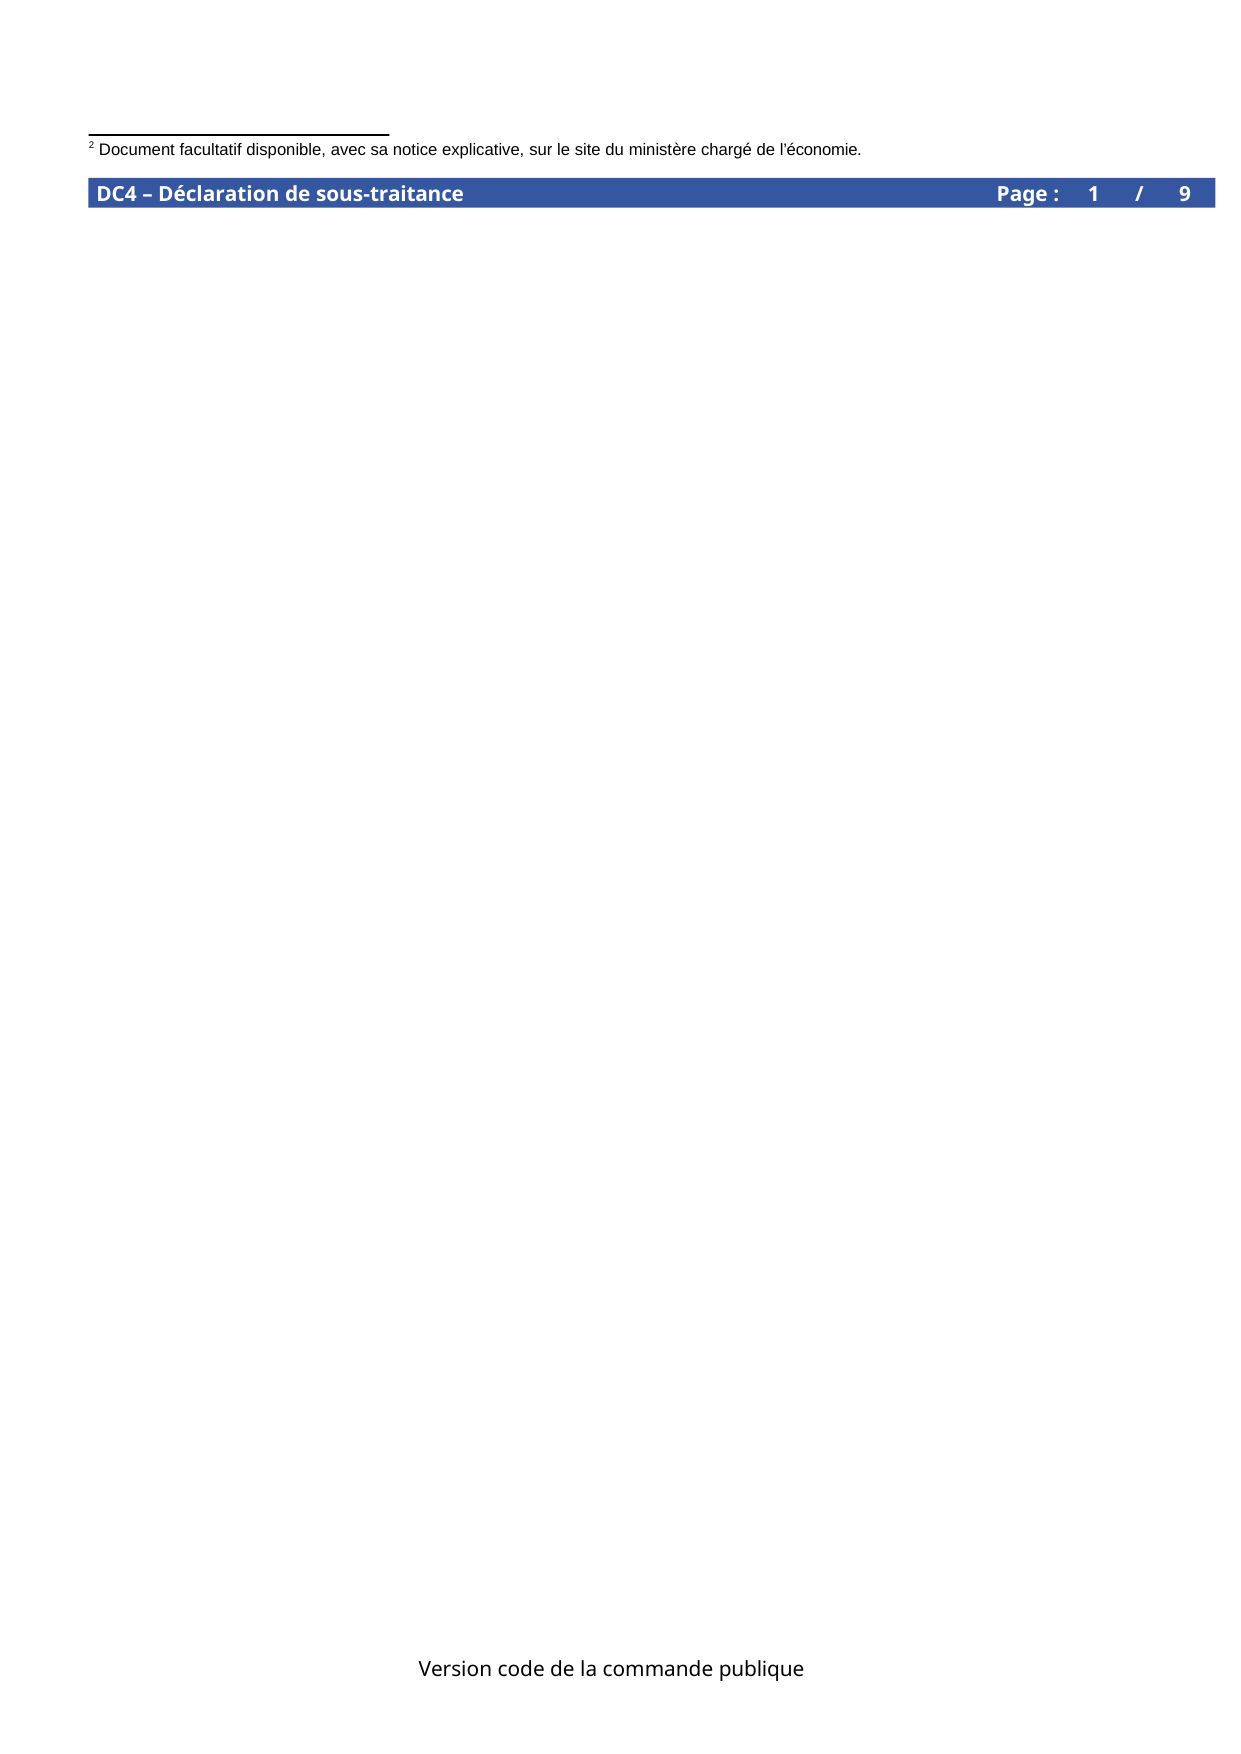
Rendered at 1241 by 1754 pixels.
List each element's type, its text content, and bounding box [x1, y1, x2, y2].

text 2 Document facultatif disponible, avec sa notice explicative, sur le site du ministère chargé de l’économie. [89, 139, 1226, 159]
